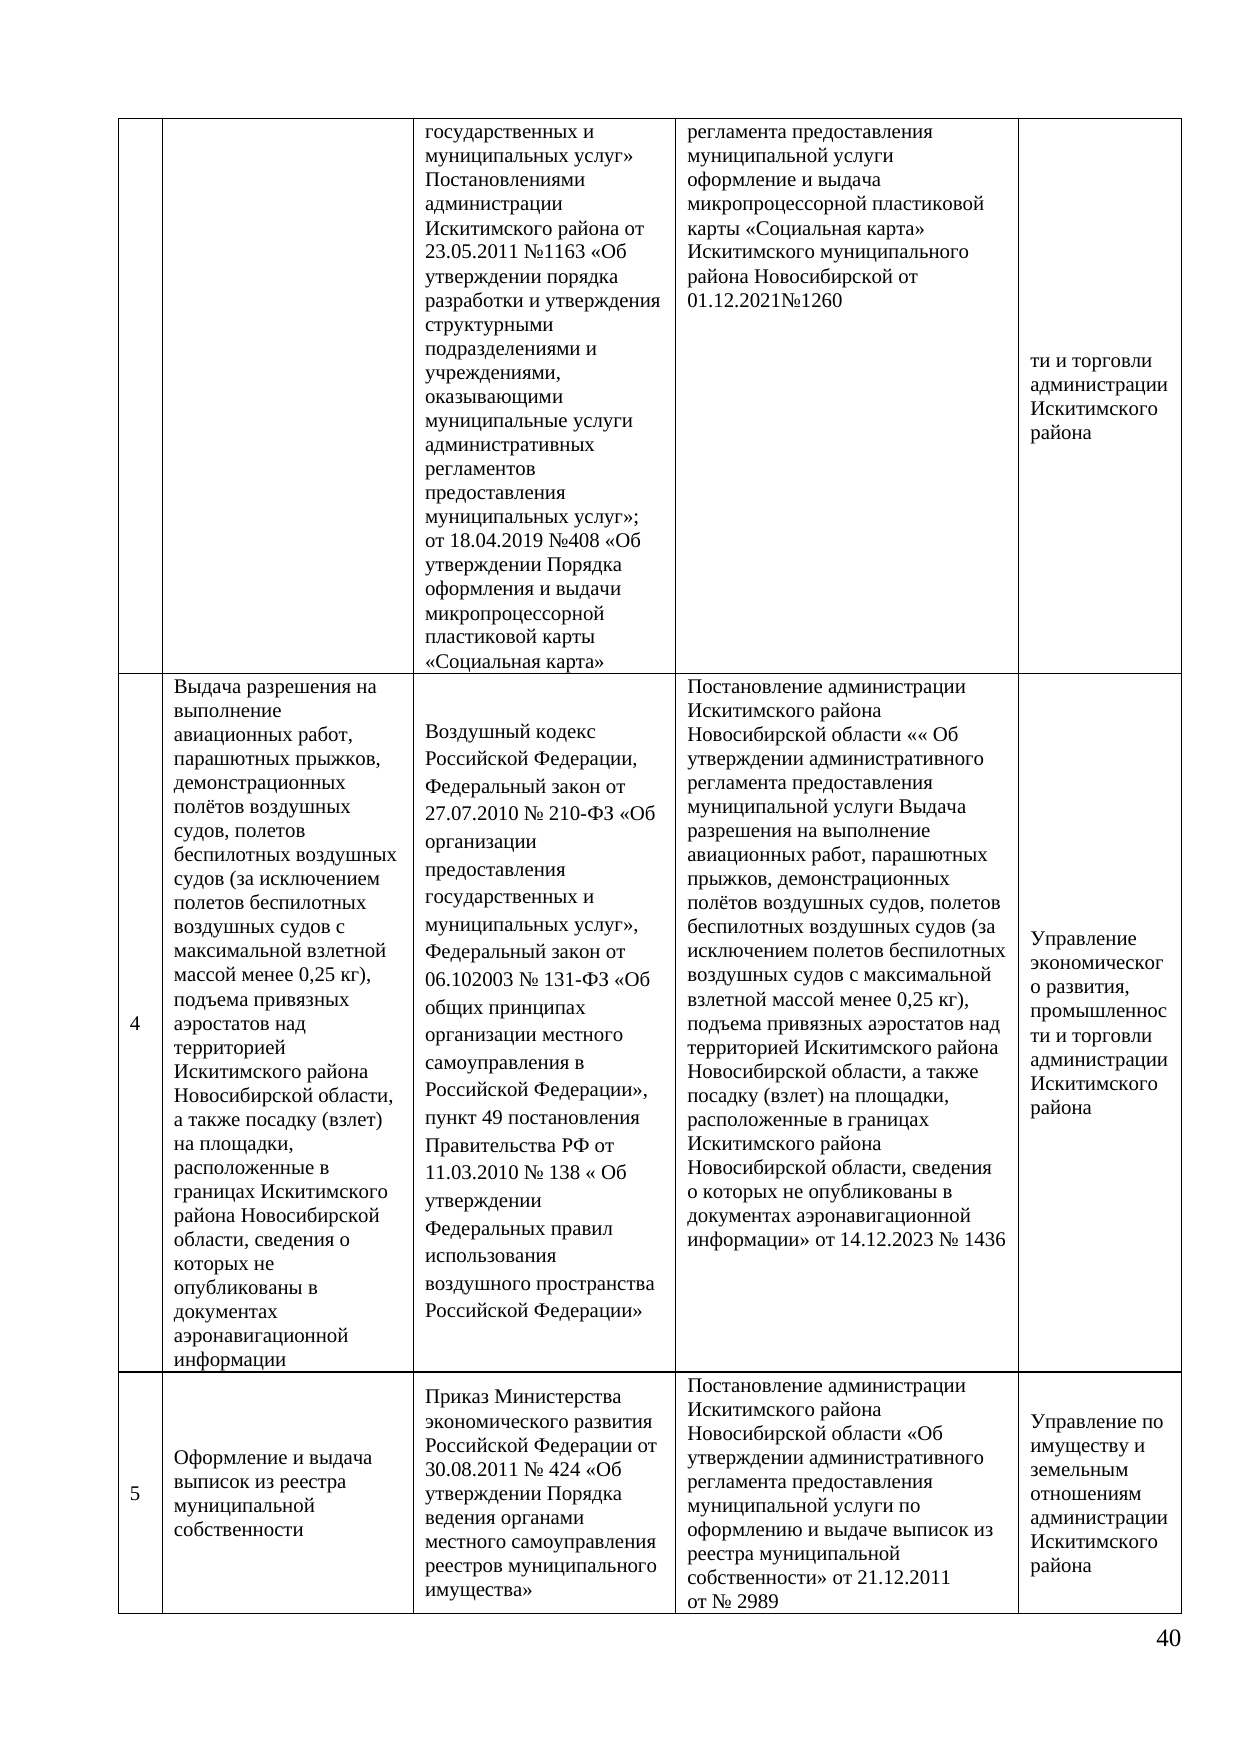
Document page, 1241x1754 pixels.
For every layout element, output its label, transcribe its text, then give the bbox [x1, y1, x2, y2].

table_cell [1019, 1373, 1181, 1613]
table_cell Оформление и выдача выписок из реестра муниципальной собственности [163, 1373, 413, 1613]
table_cell Воздушный кодекс Российской Федерации, Федеральный закон от 27.07.2010 № 210-ФЗ «Об организации предоставления государственных и муниципальных услуг», Федеральный закон от 06.102003 № 131-ФЗ «Об общих принципах организации местного самоуправления в Российской Федерации», пункт 49 постановления Правительства РФ от 11.03.2010 № 138 « Об утверждении Федеральных правил использования воздушного пространства Российской Федерации» [414, 674, 675, 1371]
table_cell Постановление администрации Искитимского района Новосибирской области «« Об утверждении административного регламента предоставления муниципальной услуги Выдача разрешения на выполнение авиационных работ, парашютных прыжков, демонстрационных полётов воздушных судов, полетов беспилотных воздушных судов (за исключением полетов беспилотных воздушных судов с максимальной взлетной массой менее 0,25 кг), подъема привязных аэростатов над территорией Искитимского района Новосибирской области, а также посадку (взлет) на площадки, расположенные в границах Искитимского района Новосибирской области, сведения о которых не опубликованы в документах аэронавигационной информации» от 14.12.2023 № 1436 [676, 674, 1018, 1371]
table_cell Постановление администрации Искитимского района Новосибирской области «Об утверждении административного регламента предоставления муниципальной услуги по оформлению и выдаче выписок из реестра муниципальной собственности» от 21.12.2011 от № 2989 [676, 1373, 1018, 1613]
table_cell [676, 119, 1018, 673]
table_cell 5 [119, 1373, 162, 1613]
table_cell 3 [119, 119, 162, 673]
table_cell 4 [119, 674, 162, 1371]
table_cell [163, 119, 413, 673]
table_cell Приказ Министерства экономического развития Российской Федерации от 30.08.2011 № 424 «Об утверждении Порядка ведения органами местного самоуправления реестров муниципального имущества» [414, 1373, 675, 1613]
table_cell Выдача разрешения на выполнение авиационных работ, парашютных прыжков, демонстрационных полётов воздушных судов, полетов беспилотных воздушных судов (за исключением полетов беспилотных воздушных судов с максимальной взлетной массой менее 0,25 кг), подъема привязных аэростатов над территорией Искитимского района Новосибирской области, а также посадку (взлет) на площадки, расположенные в границах Искитимского района Новосибирской области, сведения о которых не опубликованы в документах аэронавигационной информации [163, 674, 413, 1371]
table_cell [1019, 119, 1181, 673]
table_cell Управление экономического развития, промышленности и торговли администрации Искитимского района [1019, 674, 1181, 1371]
